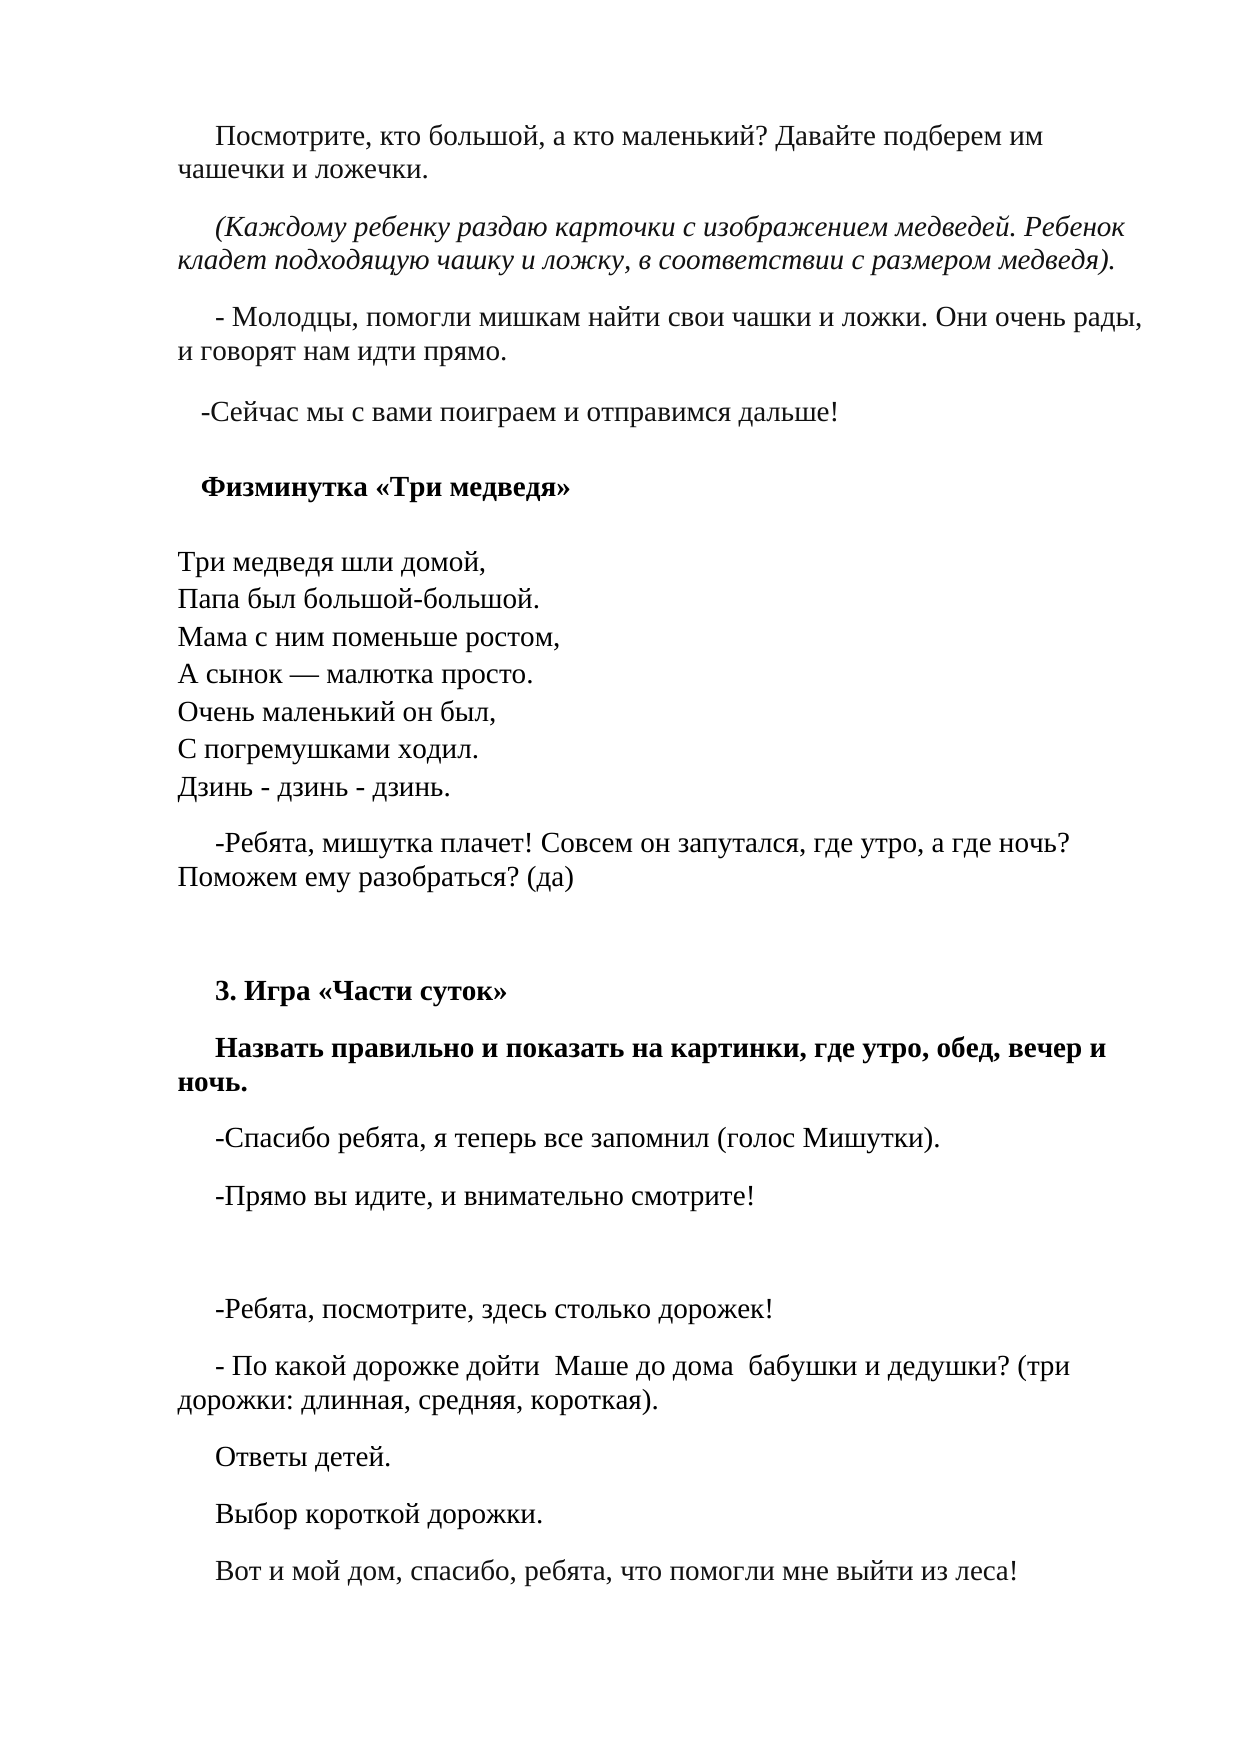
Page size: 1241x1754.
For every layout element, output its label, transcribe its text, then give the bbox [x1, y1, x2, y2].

text -Ребята, посмотрите, здесь столько дорожек! [177, 1292, 1152, 1325]
text Физминутка «Три медведя» [177, 465, 1152, 502]
text - Молодцы, помогли мишкам найти свои чашки и ложки. Они очень рады, и говорят нам идти прямо. [177, 299, 1152, 366]
text Три медведя шли домой, Папа был большой-большой. Мама с ним поменьше ростом, А сынок — малютка просто. Очень маленький он был, С погремушками ходил. Дзинь - дзинь - дзинь. [177, 540, 1152, 802]
text Посмотрите, кто большой, а кто маленький? Давайте подберем им чашечки и ложечки. [177, 118, 1152, 185]
text -Спасибо ребята, я теперь все запомнил (голос Мишутки). [177, 1121, 1152, 1154]
text -Прямо вы идите, и внимательно смотрите! [177, 1178, 1152, 1211]
text 3. Игра «Части суток» [177, 973, 1152, 1007]
text Назвать правильно и показать на картинки, где утро, обед, вечер и ночь. [177, 1030, 1152, 1097]
text - По какой дорожке дойти Маше до дома бабушки и дедушки? (три дорожки: длинная, средняя, короткая). [177, 1348, 1152, 1416]
text Ответы детей. [177, 1439, 1152, 1473]
text Выбор короткой дорожки. [177, 1496, 1152, 1529]
text Вот и мой дом, спасибо, ребята, что помогли мне выйти из леса! [177, 1553, 1152, 1587]
text (Каждому ребенку раздаю карточки с изображением медведей. Ребенок кладет подходящую чашку и ложку, в соответствии с размером медведя). [177, 209, 1152, 276]
text -Ребята, мишутка плачет! Совсем он запутался, где утро, а где ночь? Поможем ему разобраться? (да) [177, 826, 1152, 893]
text -Сейчас мы с вами поиграем и отправимся дальше! [177, 390, 1152, 427]
